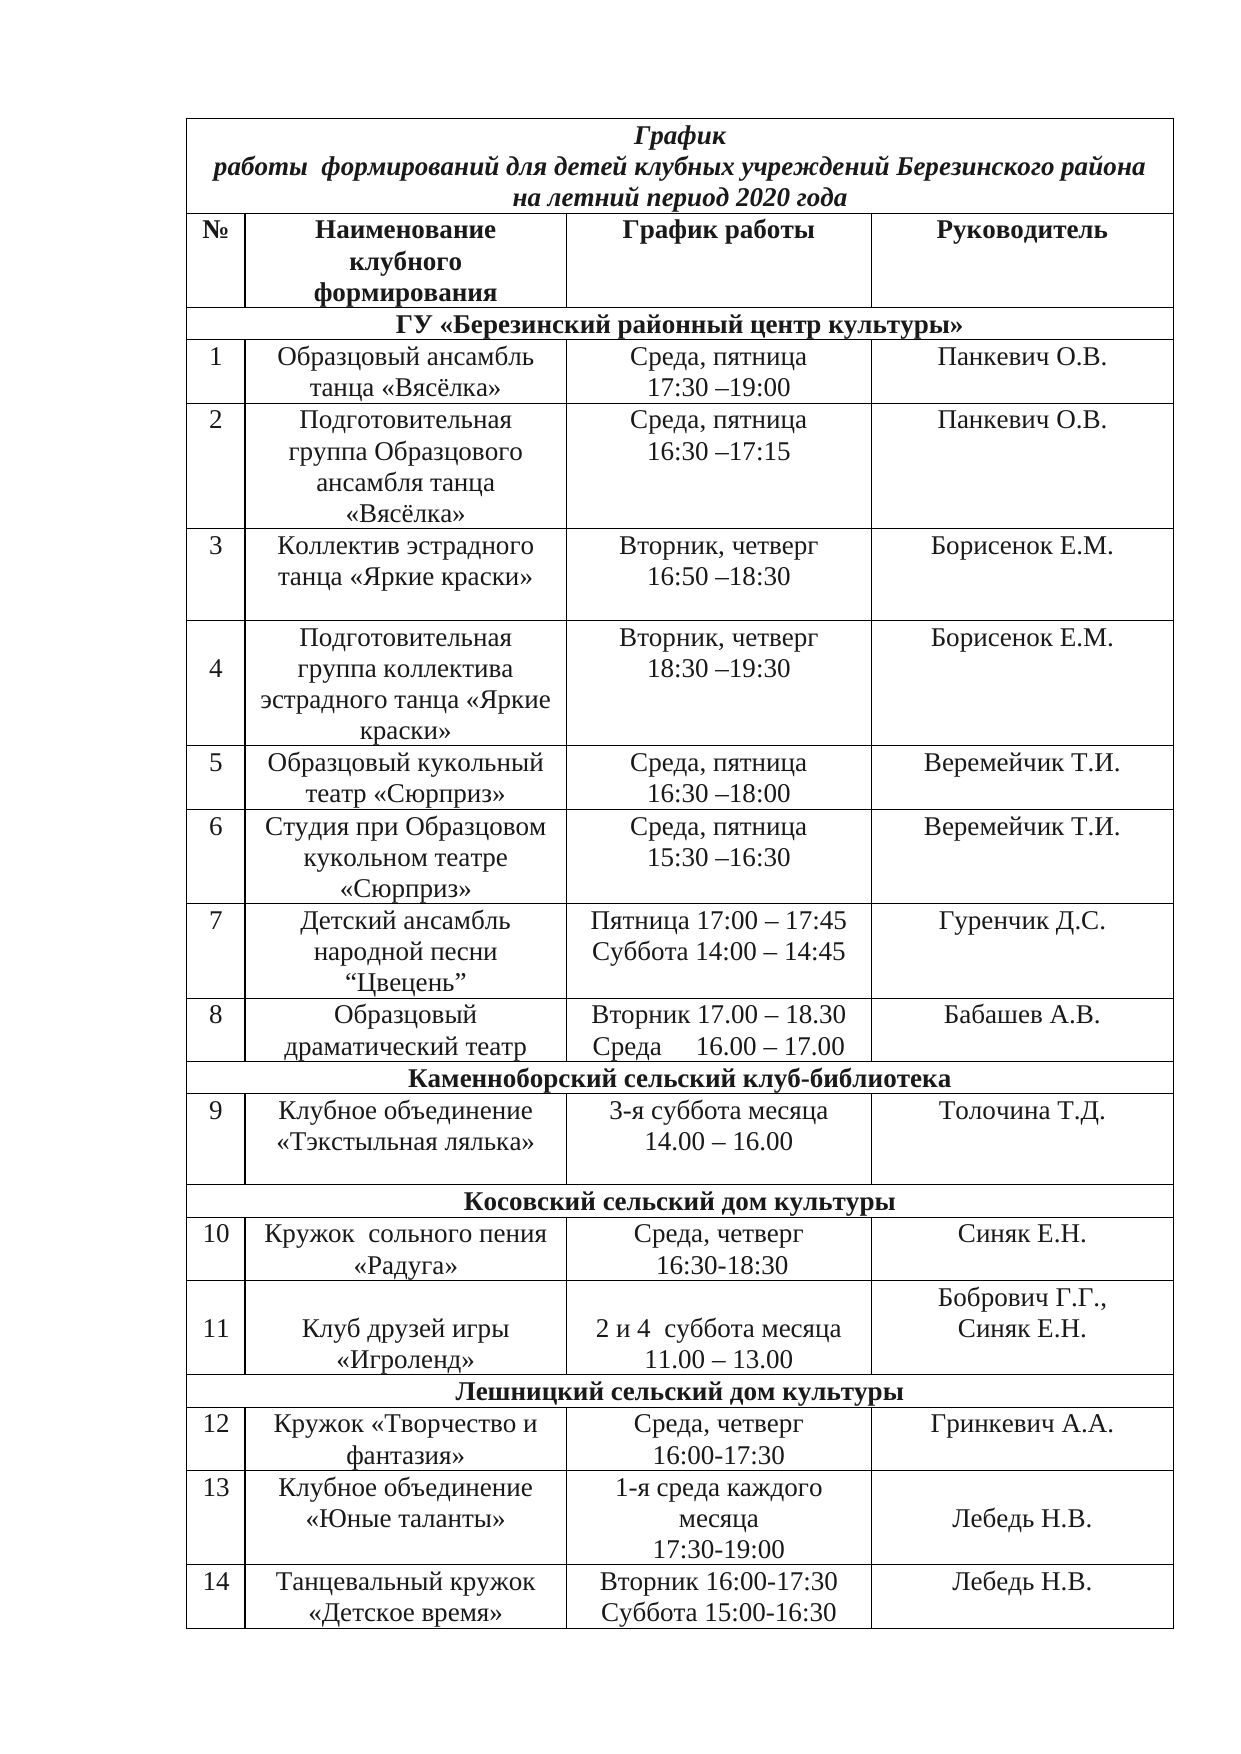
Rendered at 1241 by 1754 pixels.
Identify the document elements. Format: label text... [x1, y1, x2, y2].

table_cell 6 [187, 810, 244, 903]
table_cell 2 [187, 404, 244, 528]
table_cell 9 [187, 1094, 244, 1184]
table_cell 13 [187, 1471, 244, 1564]
table_cell График работы [567, 214, 871, 307]
table_cell Подготовительная группа Образцового ансамбля танца «Вясёлка» [246, 404, 566, 528]
table_cell Гуренчик Д.С. [872, 904, 1173, 997]
table_cell 8 [187, 999, 244, 1061]
table_cell Бобрович Г.Г., Синяк Е.Н. [872, 1281, 1173, 1374]
table_cell Вторник, четверг 18:30 –19:30 [567, 621, 871, 745]
table_cell Лебедь Н.В. [872, 1471, 1173, 1564]
table_cell 3 [187, 529, 244, 619]
table_cell Пятница 17:00 – 17:45 Суббота 14:00 – 14:45 [567, 904, 871, 997]
table_cell Веремейчик Т.И. [872, 746, 1173, 808]
table_cell Гринкевич А.А. [872, 1408, 1173, 1470]
table_cell Борисенок Е.М. [872, 529, 1173, 619]
table_cell 7 [187, 904, 244, 997]
table_header График работы формирований для детей клубных учреждений Березинского района на летний период 2020 года [187, 119, 1173, 213]
table_cell Коллектив эстрадного танца «Яркие краски» [246, 529, 566, 619]
table_cell Подготовительная группа коллектива эстрадного танца «Яркие краски» [246, 621, 566, 745]
table_cell 12 [187, 1408, 244, 1470]
table_cell Танцевальный кружок «Детское время» [246, 1565, 566, 1628]
table_cell Веремейчик Т.И. [872, 810, 1173, 903]
table_cell Вторник, четверг 16:50 –18:30 [567, 529, 871, 619]
table_cell Толочина Т.Д. [872, 1094, 1173, 1184]
table_cell Клубное объединение «Тэкстыльная лялька» [246, 1094, 566, 1184]
table_cell Среда, четверг 16:00-17:30 [567, 1408, 871, 1470]
table_cell Вторник 17.00 – 18.30 Среда 16.00 – 17.00 [567, 999, 871, 1061]
table_cell Среда, пятница 16:30 –17:15 [567, 404, 871, 528]
table_cell Среда, пятница 16:30 –18:00 [567, 746, 871, 808]
table_cell Студия при Образцовом кукольном театре «Сюрприз» [246, 810, 566, 903]
table_cell Бабашев А.В. [872, 999, 1173, 1061]
table_cell Детский ансамбль народной песни “Цвецень” [246, 904, 566, 997]
table_cell Наименование клубного формирования [246, 214, 566, 307]
table_cell Борисенок Е.М. [872, 621, 1173, 745]
table_cell Образцовый кукольный театр «Сюрприз» [246, 746, 566, 808]
table_cell Косовский сельский дом культуры [187, 1185, 1173, 1217]
table_cell Панкевич О.В. [872, 404, 1173, 528]
table_cell Лебедь Н.В. [872, 1565, 1173, 1628]
table_cell 4 [187, 621, 244, 745]
table_cell 1-я среда каждого месяца 17:30-19:00 [567, 1471, 871, 1564]
table_cell Лешницкий сельский дом культуры [187, 1375, 1173, 1407]
table_cell Среда, четверг 16:30-18:30 [567, 1218, 871, 1280]
table_cell Клубное объединение «Юные таланты» [246, 1471, 566, 1564]
table_cell Среда, пятница 15:30 –16:30 [567, 810, 871, 903]
table_cell № [187, 214, 244, 307]
table_cell 2 и 4 суббота месяца 11.00 – 13.00 [567, 1281, 871, 1374]
table_cell 5 [187, 746, 244, 808]
table_cell 14 [187, 1565, 244, 1628]
table_cell Образцовый ансамбль танца «Вясёлка» [246, 340, 566, 403]
table_cell 1 [187, 340, 244, 403]
table_cell Кружок сольного пения «Радуга» [246, 1218, 566, 1280]
table_cell ГУ «Березинский районный центр культуры» [187, 308, 1173, 339]
table_cell Вторник 16:00-17:30 Суббота 15:00-16:30 [567, 1565, 871, 1628]
table_cell Руководитель [872, 214, 1173, 307]
table_cell 3-я суббота месяца 14.00 – 16.00 [567, 1094, 871, 1184]
table_cell Клуб друзей игры «Игроленд» [246, 1281, 566, 1374]
table_cell Панкевич О.В. [872, 340, 1173, 403]
table_cell 11 [187, 1281, 244, 1374]
table_cell 10 [187, 1218, 244, 1280]
table_cell Кружок «Творчество и фантазия» [246, 1408, 566, 1470]
table_cell Синяк Е.Н. [872, 1218, 1173, 1280]
table_cell Среда, пятница 17:30 –19:00 [567, 340, 871, 403]
table_cell Каменноборский сельский клуб-библиотека [187, 1062, 1173, 1093]
table_cell Образцовый драматический театр [246, 999, 566, 1061]
